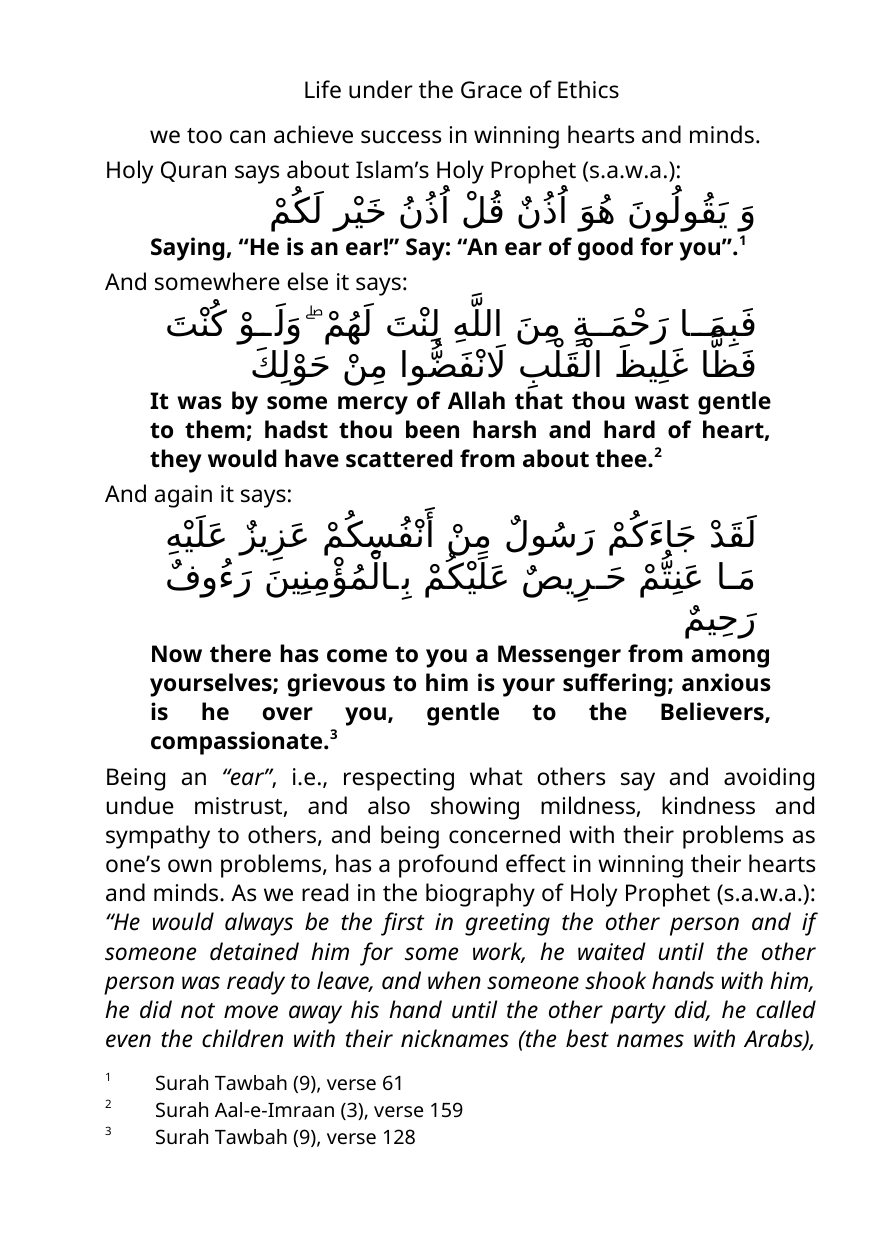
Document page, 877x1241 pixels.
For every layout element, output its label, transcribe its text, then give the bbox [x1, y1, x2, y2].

text It was by some mercy of Allah that thou wast gentle to them; hadst thou been harsh and hard of heart, they would have scattered from about thee. [150, 386, 772, 473]
text Now there has come to you a Messenger from among yourselves; grievous to him is your suffering; anxious is he over you, gentle to the Believers, compassionate. [150, 639, 772, 755]
text لَقَدْ جَاءَكُمْ رَسُولٌ مِنْ أَنْفُسِكُمْ عَزِيزٌ عَلَيْهِ مَا عَنِتُّمْ حَرِيصٌ عَلَيْكُمْ بِالْمُؤْمِنِينَ رَءُوفٌ رَحِيمٌ [165, 515, 757, 639]
text وَ يَقُولُونَ هُوَ اُذُنٌ قُلْ اُذُنُ خَيْر لَكُمْ [165, 191, 757, 232]
text And again it says: [105, 479, 817, 509]
text And somewhere else it says: [105, 267, 817, 297]
text Holy Quran says about Islam’s Holy Prophet (s.a.w.a.): [105, 155, 817, 184]
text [105, 762, 817, 1053]
text Saying, “He is an ear!” Say: “An ear of good for you”. [150, 232, 772, 261]
text فَبِمَا رَحْمَةٍ مِنَ اللَّهِ لِنْتَ لَهُمْ ۖ وَلَوْ كُنْتَ فَظًّا غَلِيظَ الْقَلْبِ لَانْفَضُّوا مِنْ حَوْلِكَ [165, 303, 757, 386]
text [105, 120, 817, 149]
